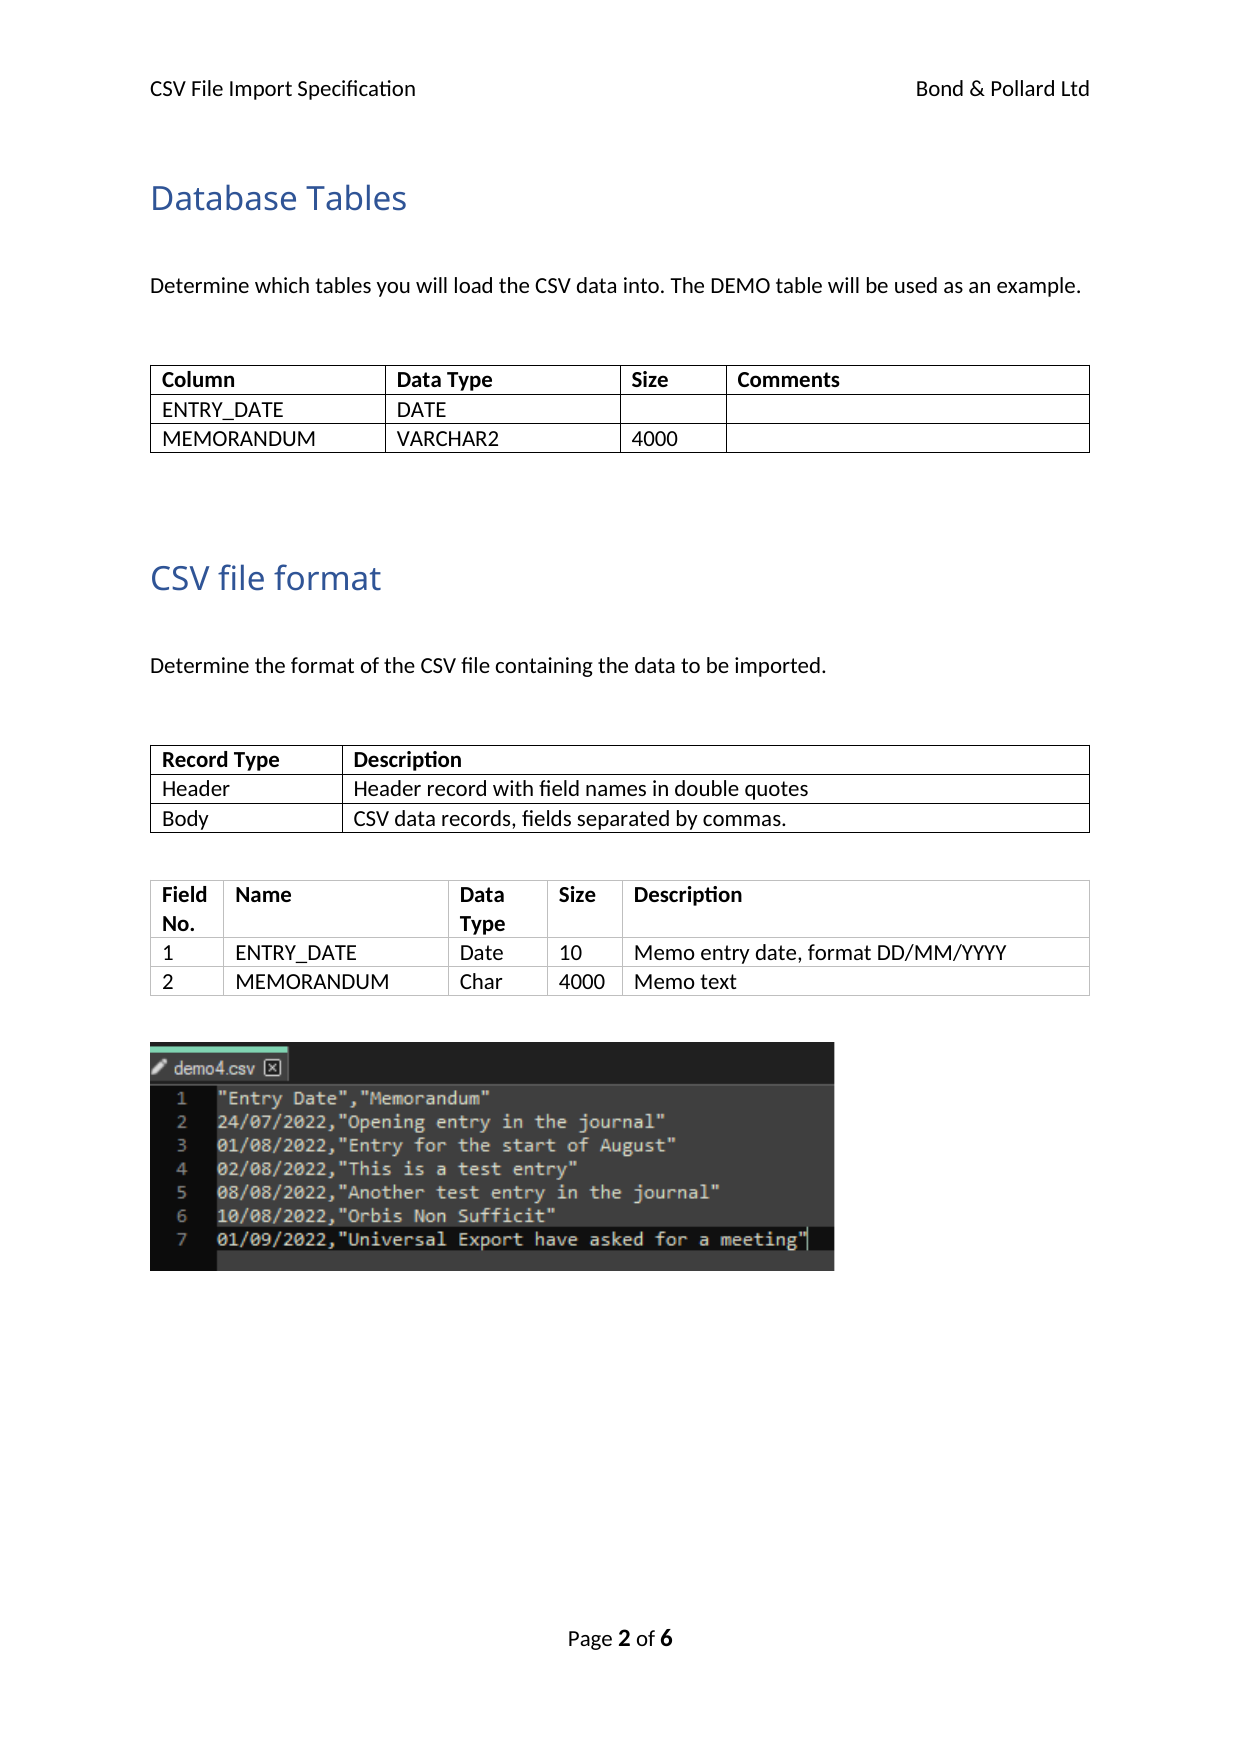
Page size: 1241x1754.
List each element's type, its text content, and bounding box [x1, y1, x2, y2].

table_cell 4000 [548, 967, 622, 995]
text Determine which tables you will load the CSV data into. The DEMO table will be used as an example. [150, 271, 1090, 299]
table_header Size [548, 881, 622, 937]
table_cell 10 [548, 938, 622, 966]
table_cell ENTRY_DATE [224, 938, 448, 966]
table_cell MEMORANDUM [224, 967, 448, 995]
table_cell DATE [386, 395, 620, 423]
table_cell Char [449, 967, 547, 995]
table_header Record Type [151, 746, 342, 773]
table_cell [727, 424, 1089, 452]
table_header Data Type [449, 881, 547, 937]
table_cell MEMORANDUM [151, 424, 385, 452]
table_cell Body [151, 804, 342, 832]
table_header Data Type [386, 366, 620, 394]
table_header Description [623, 881, 1089, 937]
table_cell 4000 [621, 424, 726, 452]
table_cell CSV data records, fields separated by commas. [343, 804, 1089, 832]
table_header Size [621, 366, 726, 394]
table_cell 1 [151, 938, 223, 966]
table_header Comments [727, 366, 1089, 394]
table_cell Memo text [623, 967, 1089, 995]
table_cell Header record with field names in double quotes [343, 775, 1089, 803]
table_header Name [224, 881, 448, 937]
table_cell VARCHAR2 [386, 424, 620, 452]
table_cell [621, 395, 726, 423]
picture [150, 1042, 835, 1271]
table_cell ENTRY_DATE [151, 395, 385, 423]
table_cell Header [151, 775, 342, 803]
table_cell [727, 395, 1089, 423]
subtitle Database Tables [150, 175, 1090, 220]
table_cell Date [449, 938, 547, 966]
table_cell Memo entry date, format DD/MM/YYYY [623, 938, 1089, 966]
table_header Column [151, 366, 385, 394]
table_header Field No. [151, 881, 223, 937]
text Determine the format of the CSV file containing the data to be imported. [150, 651, 1090, 679]
table_cell 2 [151, 967, 223, 995]
table_header Description [343, 746, 1089, 773]
subtitle CSV file format [150, 555, 1090, 600]
